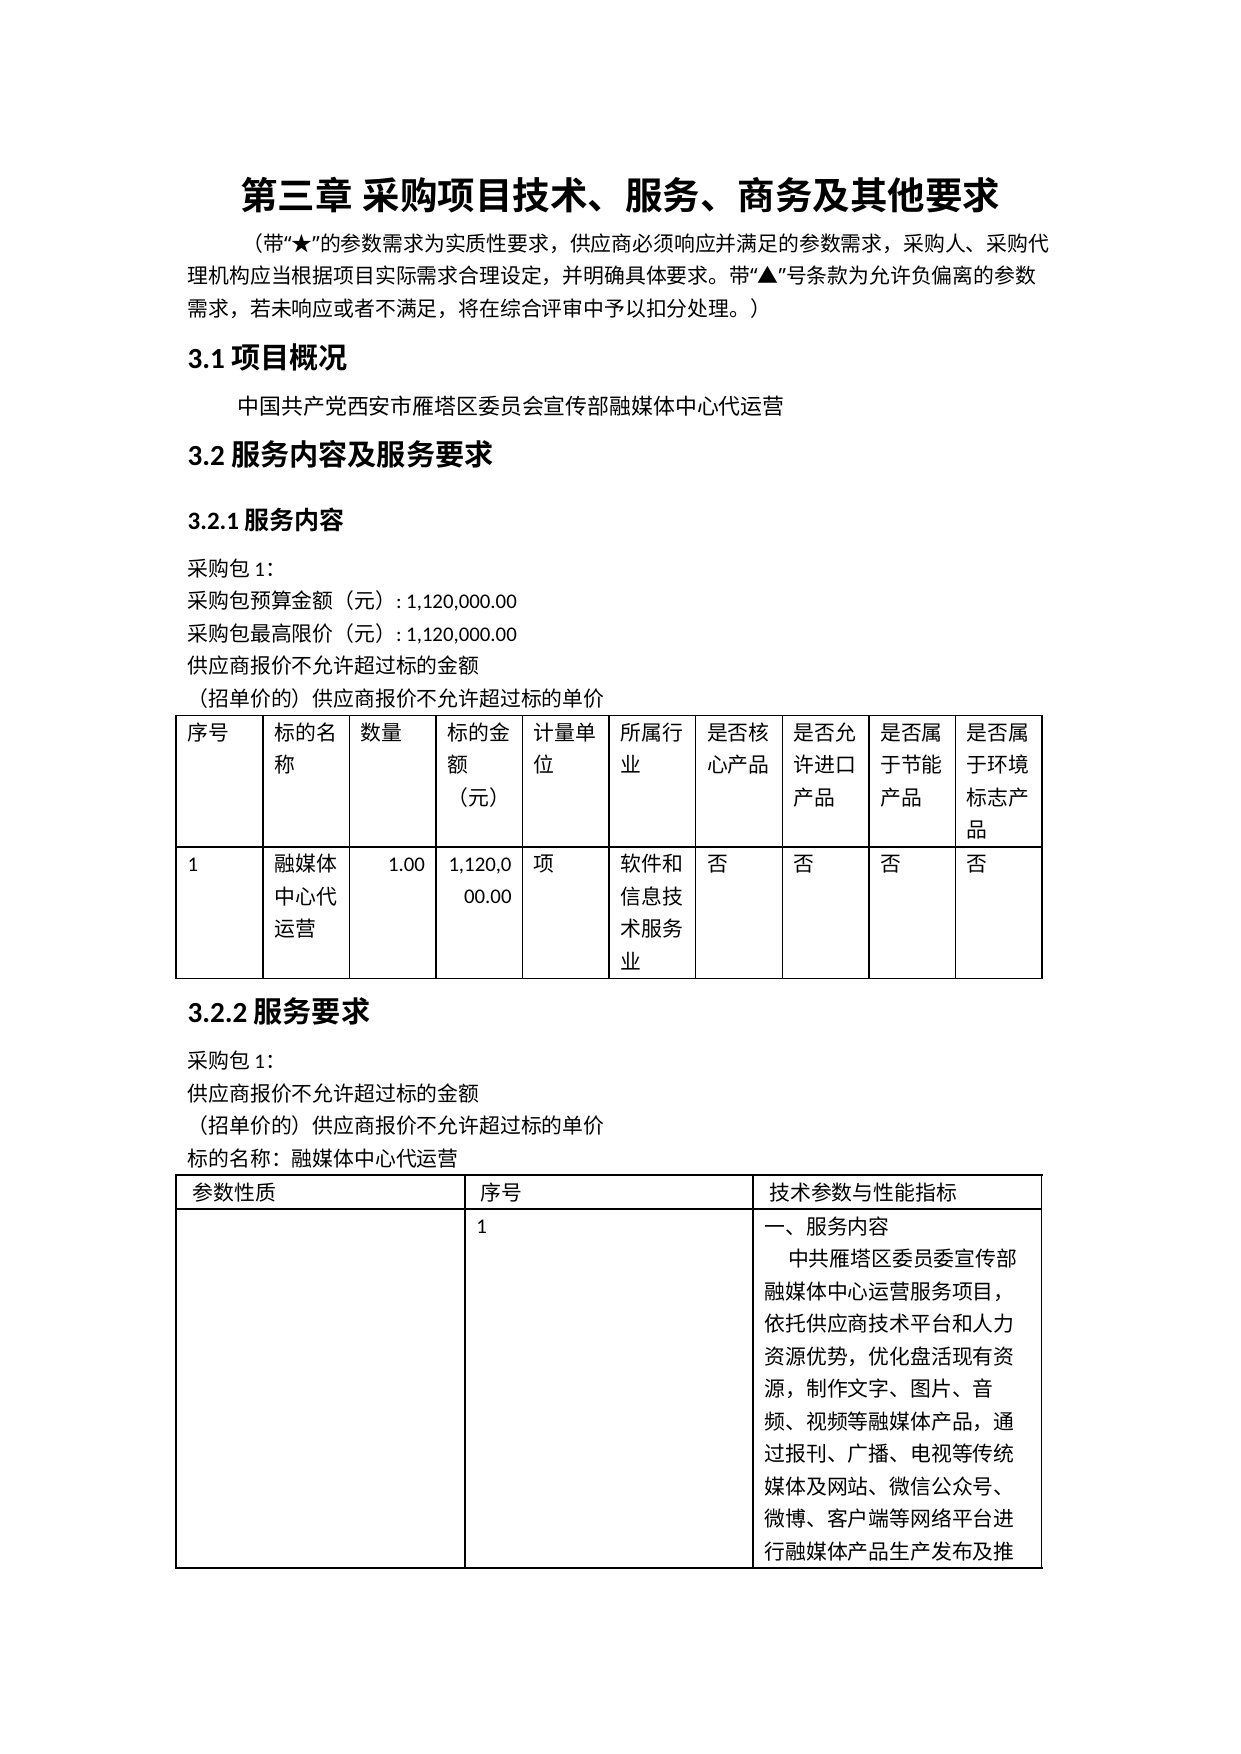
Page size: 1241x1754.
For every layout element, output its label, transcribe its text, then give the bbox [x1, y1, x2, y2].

table_header 序号 [177, 716, 262, 846]
table_cell 否 [783, 848, 868, 978]
text （带“★”的参数需求为实质性要求，供应商必须响应并满足的参数需求，采购人、采购代理机构应当根据项目实际需求合理设定，并明确具体要求。带“▲”号条款为允许负偏离的参数需求，若未响应或者不满足，将在综合评审中予以扣分处理。） [187, 227, 1053, 324]
table_cell 1,120,000.00 [437, 848, 522, 978]
text 第三章 采购项目技术、服务、商务及其他要求 [187, 162, 1053, 227]
text （招单价的）供应商报价不允许超过标的单价 [187, 682, 1053, 714]
text 标的名称：融媒体中心代运营 [187, 1142, 1053, 1174]
text 3.1项目概况 [187, 324, 1053, 389]
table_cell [754, 1210, 1041, 1567]
table_header 计量单位 [523, 716, 608, 846]
table_cell [177, 1210, 464, 1567]
table_header 是否允许进口产品 [783, 716, 868, 846]
table_header 所属行业 [610, 716, 695, 846]
table_cell 软件和信息技术服务业 [610, 848, 695, 978]
text （招单价的）供应商报价不允许超过标的单价 [187, 1109, 1053, 1142]
table_cell 项 [523, 848, 608, 978]
table_header 标的金额 （元） [437, 716, 522, 846]
text 采购包1： [187, 1044, 1053, 1077]
table_header 标的名称 [264, 716, 349, 846]
text 3.2服务内容及服务要求 [187, 422, 1053, 487]
table_header 是否属于环境标志产品 [956, 716, 1041, 846]
table_cell 融媒体中心代运营 [264, 848, 349, 978]
text 中国共产党西安市雁塔区委员会宣传部融媒体中心代运营 [187, 389, 1053, 422]
text 3.2.1服务内容 [187, 487, 1053, 552]
text 采购包1： [187, 552, 1053, 584]
table_cell 1 [177, 848, 262, 978]
table_cell 1 [466, 1210, 752, 1567]
table_header 技术参数与性能指标 [754, 1176, 1041, 1208]
text 供应商报价不允许超过标的金额 [187, 1077, 1053, 1109]
table_header 序号 [466, 1176, 752, 1208]
table_header 是否属于节能产品 [870, 716, 955, 846]
table_cell 否 [696, 848, 782, 978]
table_header 数量 [350, 716, 435, 846]
text 采购包预算金额（元）: 1,120,000.00 [187, 584, 1053, 617]
table_header 是否核心产品 [696, 716, 782, 846]
table_cell 否 [870, 848, 955, 978]
table_header 参数性质 [177, 1176, 464, 1208]
table_cell 否 [956, 848, 1041, 978]
text 供应商报价不允许超过标的金额 [187, 649, 1053, 682]
table_cell 1.00 [350, 848, 435, 978]
text 3.2.2服务要求 [187, 979, 1053, 1044]
text 采购包最高限价（元）: 1,120,000.00 [187, 617, 1053, 649]
